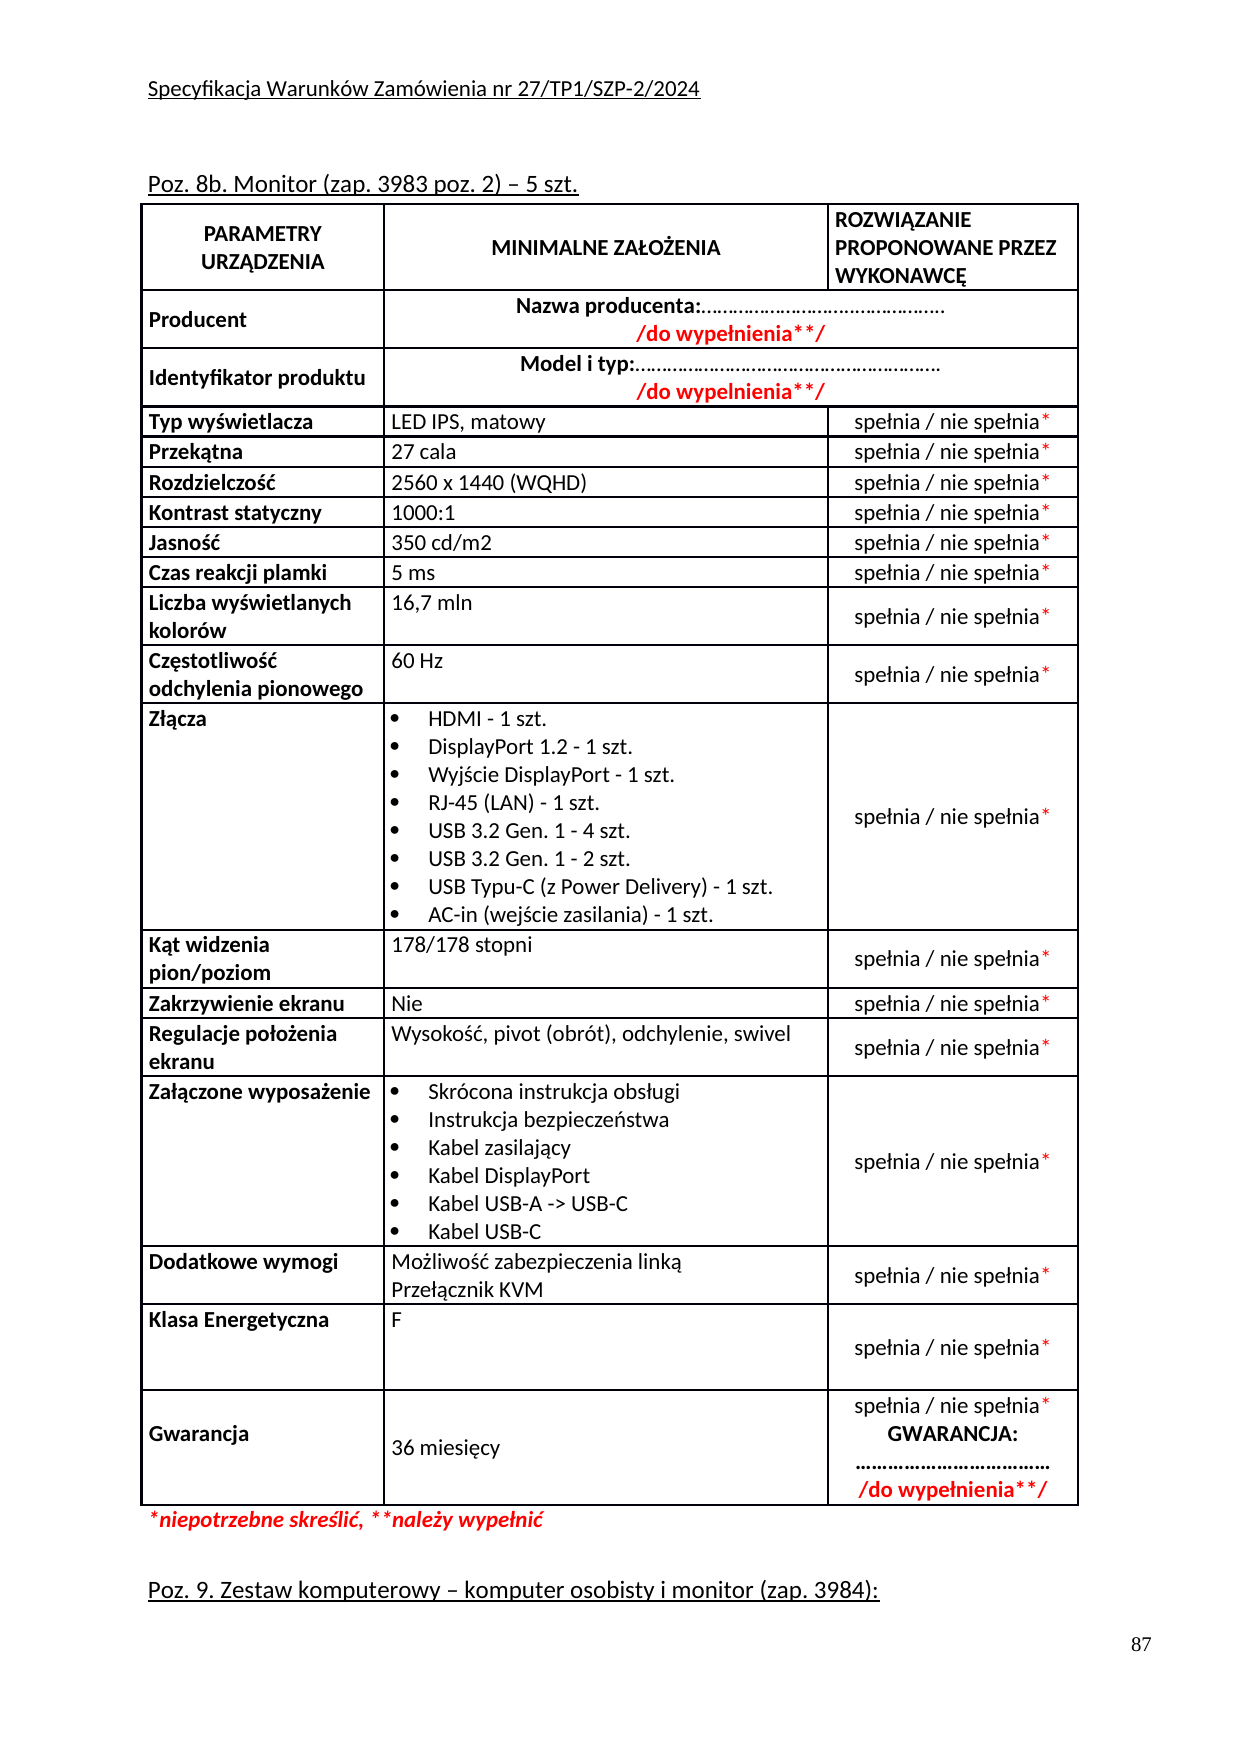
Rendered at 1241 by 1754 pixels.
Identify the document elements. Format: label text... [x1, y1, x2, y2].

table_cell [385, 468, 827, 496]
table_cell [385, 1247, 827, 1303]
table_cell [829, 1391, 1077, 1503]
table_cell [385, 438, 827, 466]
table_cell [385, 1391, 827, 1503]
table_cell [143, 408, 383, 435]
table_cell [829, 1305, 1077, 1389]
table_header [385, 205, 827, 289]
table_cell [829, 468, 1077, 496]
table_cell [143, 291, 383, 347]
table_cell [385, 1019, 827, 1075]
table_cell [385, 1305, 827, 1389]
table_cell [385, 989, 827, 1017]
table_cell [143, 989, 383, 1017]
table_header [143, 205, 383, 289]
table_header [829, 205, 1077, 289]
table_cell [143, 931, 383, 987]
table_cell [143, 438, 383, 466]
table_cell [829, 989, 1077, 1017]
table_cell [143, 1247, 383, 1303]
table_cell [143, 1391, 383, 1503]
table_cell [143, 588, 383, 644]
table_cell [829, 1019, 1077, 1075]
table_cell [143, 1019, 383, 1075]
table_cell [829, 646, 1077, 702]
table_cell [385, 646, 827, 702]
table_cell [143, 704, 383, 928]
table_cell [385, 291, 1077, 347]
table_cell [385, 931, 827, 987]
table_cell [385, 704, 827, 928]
text Poz. 9. Zestaw komputerowy – komputer osobisty i monitor (zap. 3984): [148, 1574, 1152, 1604]
text *niepotrzebne skreślić, **należy wypełnić [148, 1506, 1152, 1533]
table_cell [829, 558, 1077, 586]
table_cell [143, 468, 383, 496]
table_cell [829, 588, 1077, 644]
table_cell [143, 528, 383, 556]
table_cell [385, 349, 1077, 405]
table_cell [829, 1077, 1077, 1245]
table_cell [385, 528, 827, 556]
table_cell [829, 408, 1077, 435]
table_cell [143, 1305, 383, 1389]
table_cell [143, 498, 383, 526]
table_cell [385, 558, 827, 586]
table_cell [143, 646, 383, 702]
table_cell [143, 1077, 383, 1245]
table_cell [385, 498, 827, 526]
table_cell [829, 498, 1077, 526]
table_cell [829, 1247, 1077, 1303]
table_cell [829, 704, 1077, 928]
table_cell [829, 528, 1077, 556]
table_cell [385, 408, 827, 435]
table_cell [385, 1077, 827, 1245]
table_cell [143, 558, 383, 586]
text Poz. 8b. Monitor (zap. 3983 poz. 2) – 5 szt. [148, 168, 1152, 198]
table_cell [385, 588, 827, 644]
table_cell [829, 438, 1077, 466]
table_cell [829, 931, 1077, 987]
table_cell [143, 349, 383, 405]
